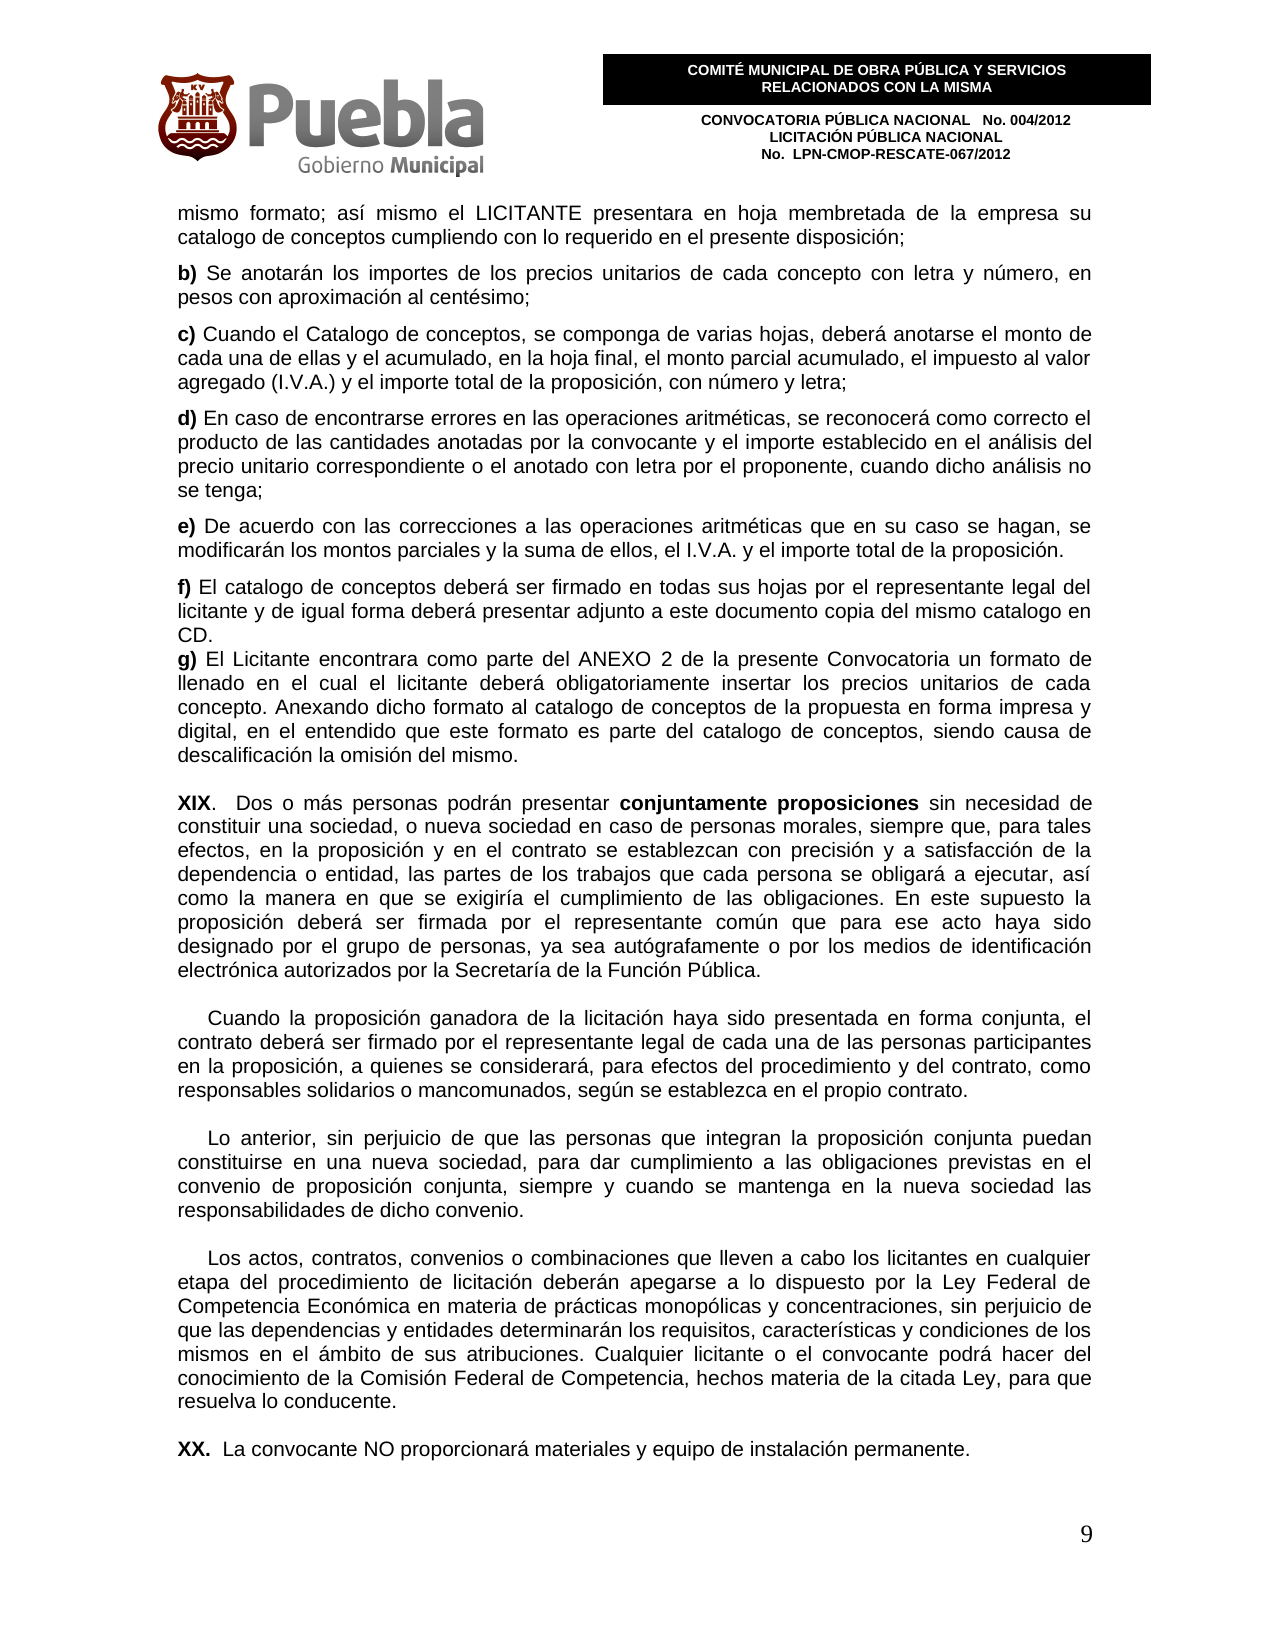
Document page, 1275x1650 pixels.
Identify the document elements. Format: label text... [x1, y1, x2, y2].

text Los actos, contratos, convenios o combinaciones que lleven a cabo los licitantes en cualquier etapa del procedimiento de licitación deberán apegarse a lo dispuesto por la Ley Federal de Competencia Económica en materia de prácticas monopólicas y concentraciones, sin perjuicio de que las dependencias y entidades determinarán los requisitos, características y condiciones de los mismos en el ámbito de sus atribuciones. Cualquier licitante o el convocante podrá hacer del conocimiento de la Comisión Federal de Competencia, hechos materia de la citada Ley, para que resuelva lo conducente. [177, 1246, 1093, 1413]
text Cuando la proposición ganadora de la licitación haya sido presentada en forma conjunta, el contrato deberá ser firmado por el representante legal de cada una de las personas participantes en la proposición, a quienes se considerará, para efectos del procedimiento y del contrato, como responsables solidarios o mancomunados, según se establezca en el propio contrato. [177, 1006, 1093, 1102]
text Lo anterior, sin perjuicio de que las personas que integran la proposición conjunta puedan constituirse en una nueva sociedad, para dar cumplimiento a las obligaciones previstas en el convenio de proposición conjunta, siempre y cuando se mantenga en la nueva sociedad las responsabilidades de dicho convenio. [177, 1126, 1093, 1222]
text XIX. Dos o más personas podrán presentar conjuntamente proposiciones sin necesidad de constituir una sociedad, o nueva sociedad en caso de personas morales, siempre que, para tales efectos, en la proposición y en el contrato se establezcan con precisión y a satisfacción de la dependencia o entidad, las partes de los trabajos que cada persona se obligará a ejecutar, así como la manera en que se exigiría el cumplimiento de las obligaciones. En este supuesto la proposición deberá ser firmada por el representante común que para ese acto haya sido designado por el grupo de personas, ya sea autógrafamente o por los medios de identificación electrónica autorizados por la Secretaría de la Función Pública. [177, 790, 1093, 982]
text c) Cuando el Catalogo de conceptos, se componga de varias hojas, deberá anotarse el monto de cada una de ellas y el acumulado, en la hoja final, el monto parcial acumulado, el impuesto al valor agregado (I.V.A.) y el importe total de la proposición, con número y letra; [177, 322, 1093, 393]
text b) Se anotarán los importes de los precios unitarios de cada concepto con letra y número, en pesos con aproximación al centésimo; [177, 261, 1093, 309]
text d) En caso de encontrarse errores en las operaciones aritméticas, se reconocerá como correcto el producto de las cantidades anotadas por la convocante y el importe establecido en el análisis del precio unitario correspondiente o el anotado con letra por el proponente, cuando dicho análisis no se tenga; [177, 406, 1093, 502]
text XX. La convocante NO proporcionará materiales y equipo de instalación permanente. [177, 1437, 1093, 1461]
text g) El Licitante encontrara como parte del ANEXO 2 de la presente Convocatoria un formato de llenado en el cual el licitante deberá obligatoriamente insertar los precios unitarios de cada concepto. Anexando dicho formato al catalogo de conceptos de la propuesta en forma impresa y digital, en el entendido que este formato es parte del catalogo de conceptos, siendo causa de descalificación la omisión del mismo. [177, 647, 1093, 766]
text e) De acuerdo con las correcciones a las operaciones aritméticas que en su caso se hagan, se modificarán los montos parciales y la suma de ellos, el I.V.A. y el importe total de la proposición. [177, 514, 1093, 562]
text f) El catalogo de conceptos deberá ser firmado en todas sus hojas por el representante legal del licitante y de igual forma deberá presentar adjunto a este documento copia del mismo catalogo en CD. [177, 575, 1093, 647]
picture [158, 73, 484, 177]
